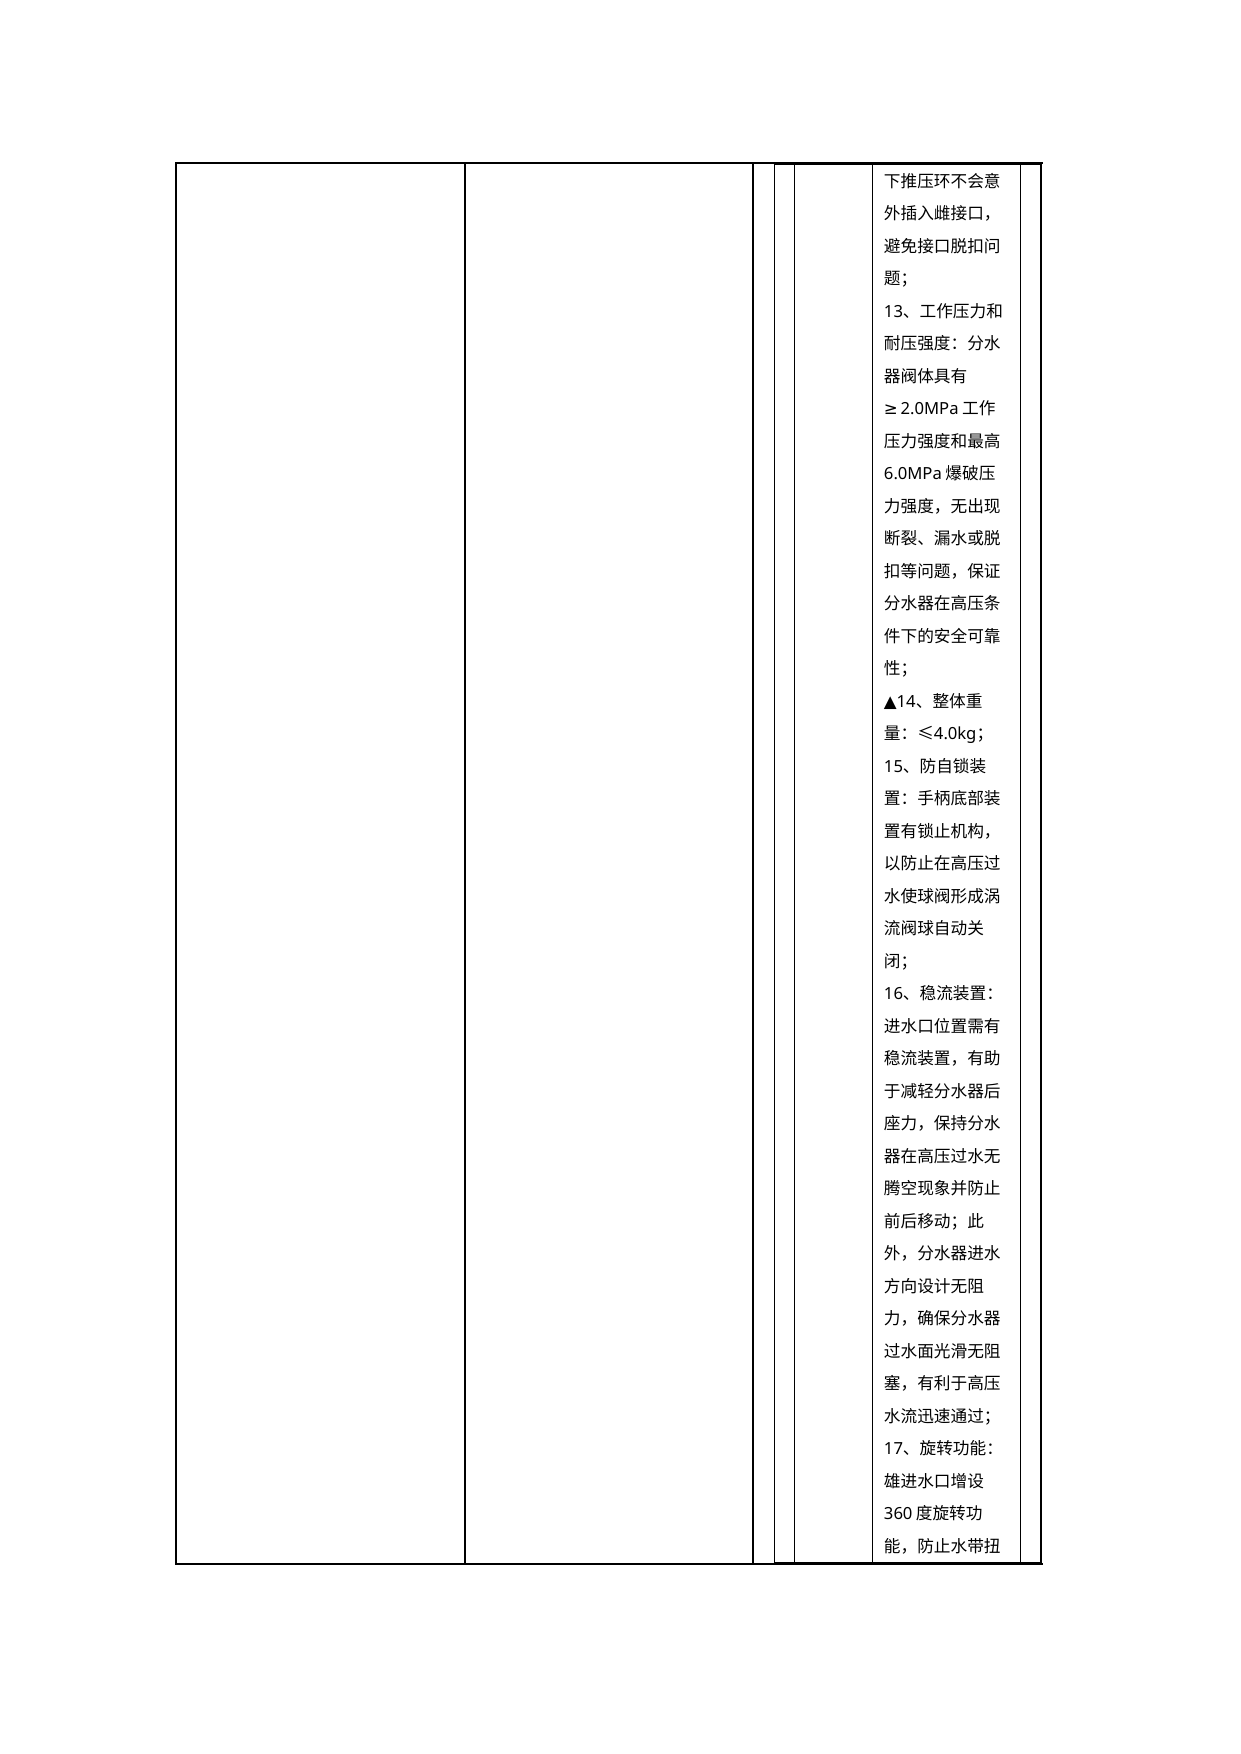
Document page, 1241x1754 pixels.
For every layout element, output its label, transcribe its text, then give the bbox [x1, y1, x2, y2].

table_cell [754, 164, 774, 1563]
table_cell [775, 165, 794, 1562]
table_cell [795, 165, 872, 1562]
table_cell [466, 164, 752, 1563]
table_cell [1021, 165, 1040, 1562]
table_cell 1 [177, 164, 464, 1563]
table_cell [873, 165, 1020, 1562]
